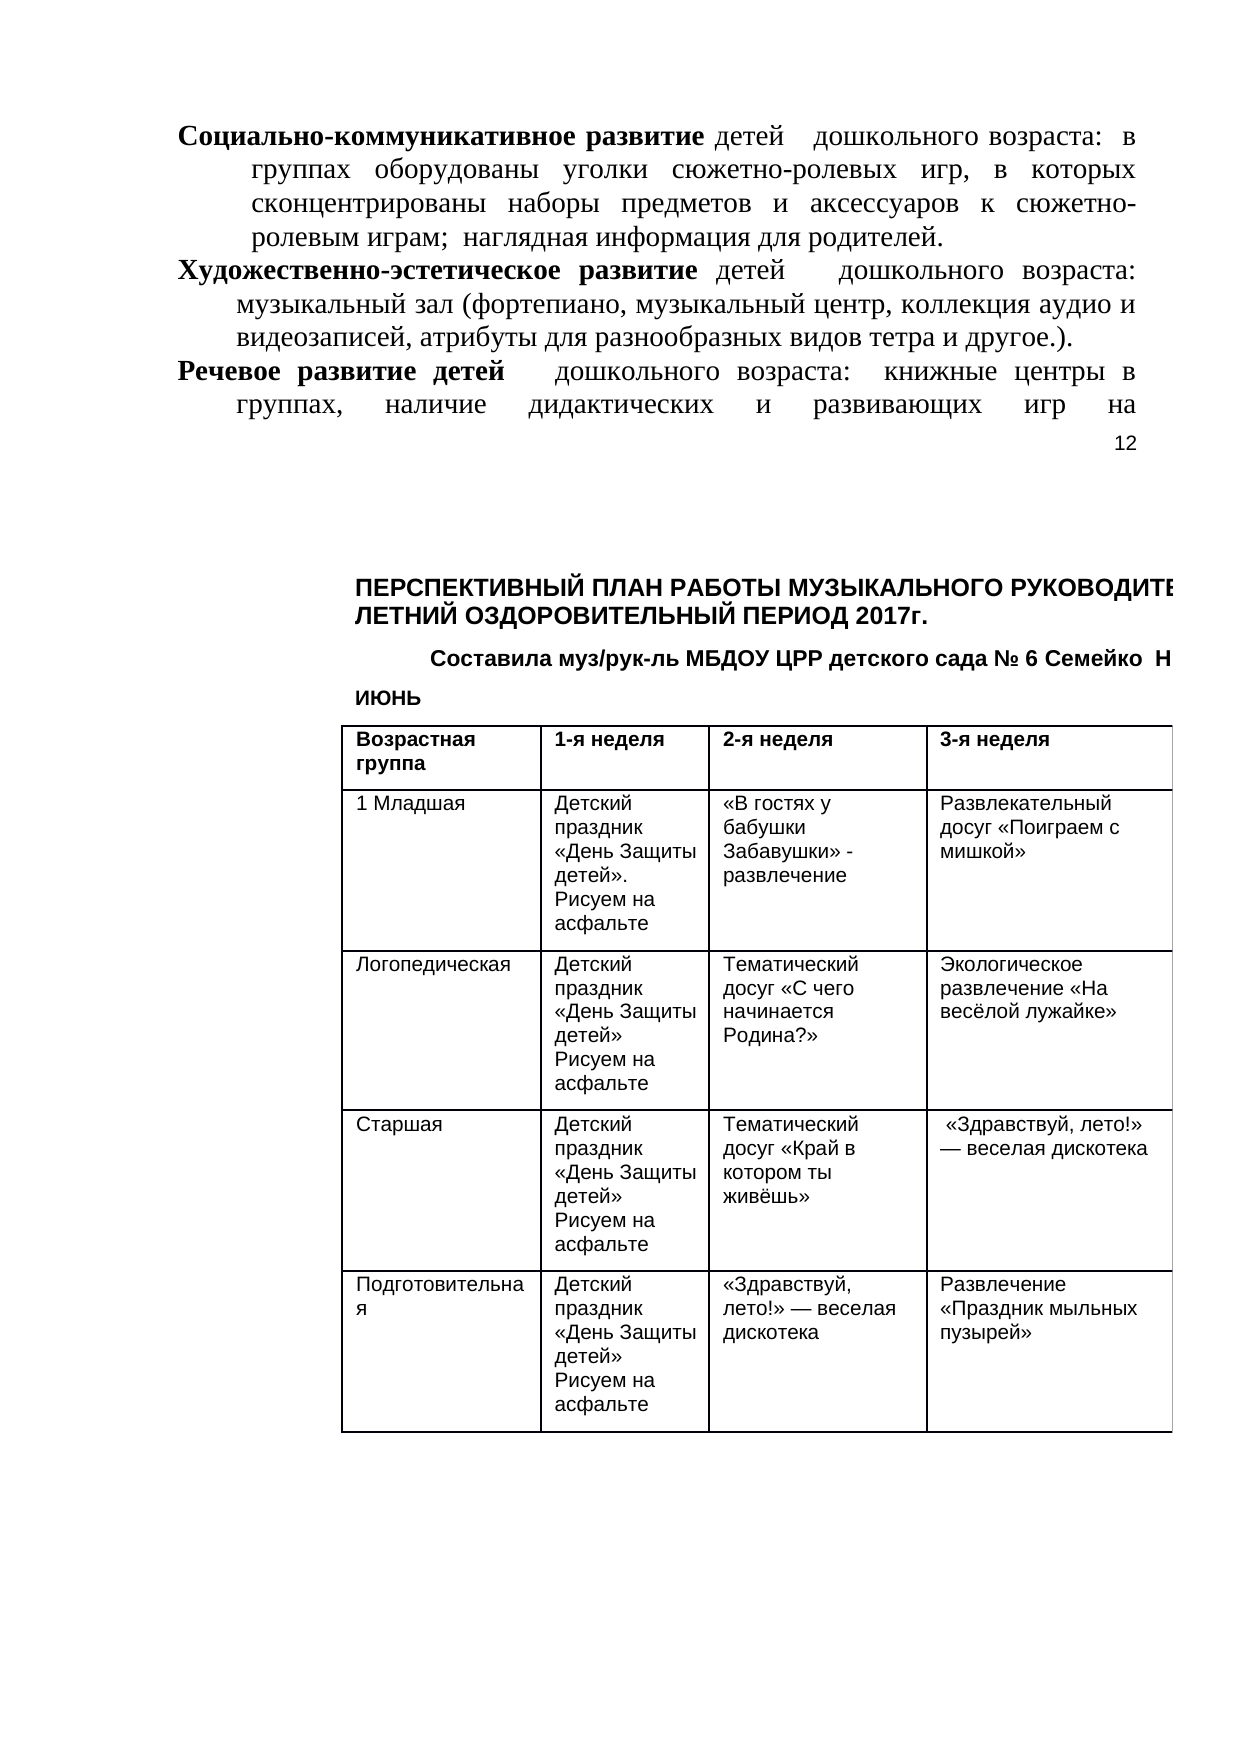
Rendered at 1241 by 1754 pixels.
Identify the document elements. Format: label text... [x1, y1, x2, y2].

text Социально-коммуникативное развитие детей дошкольного возраста: в группах оборудованы уголки сюжетно-ролевых игр, в которых сконцентрированы наборы предметов и аксессуаров к сюжетно-ролевым играм; наглядная информация для родителей. [177, 118, 1137, 252]
text Речевое развитие детей дошкольного возраста: книжные центры в группах, наличие дидактических и развивающих игр на звукопроизношение; информационно – образовательные стенды для родителей; коррекционные логопедические группы для детей старшего дошкольного возраста. [177, 353, 1137, 420]
text Художественно-эстетическое развитие детей дошкольного возраста: музыкальный зал (фортепиано, музыкальный центр, коллекция аудио и видеозаписей, атрибуты для разнообразных видов тетра и другое.). [177, 252, 1137, 353]
